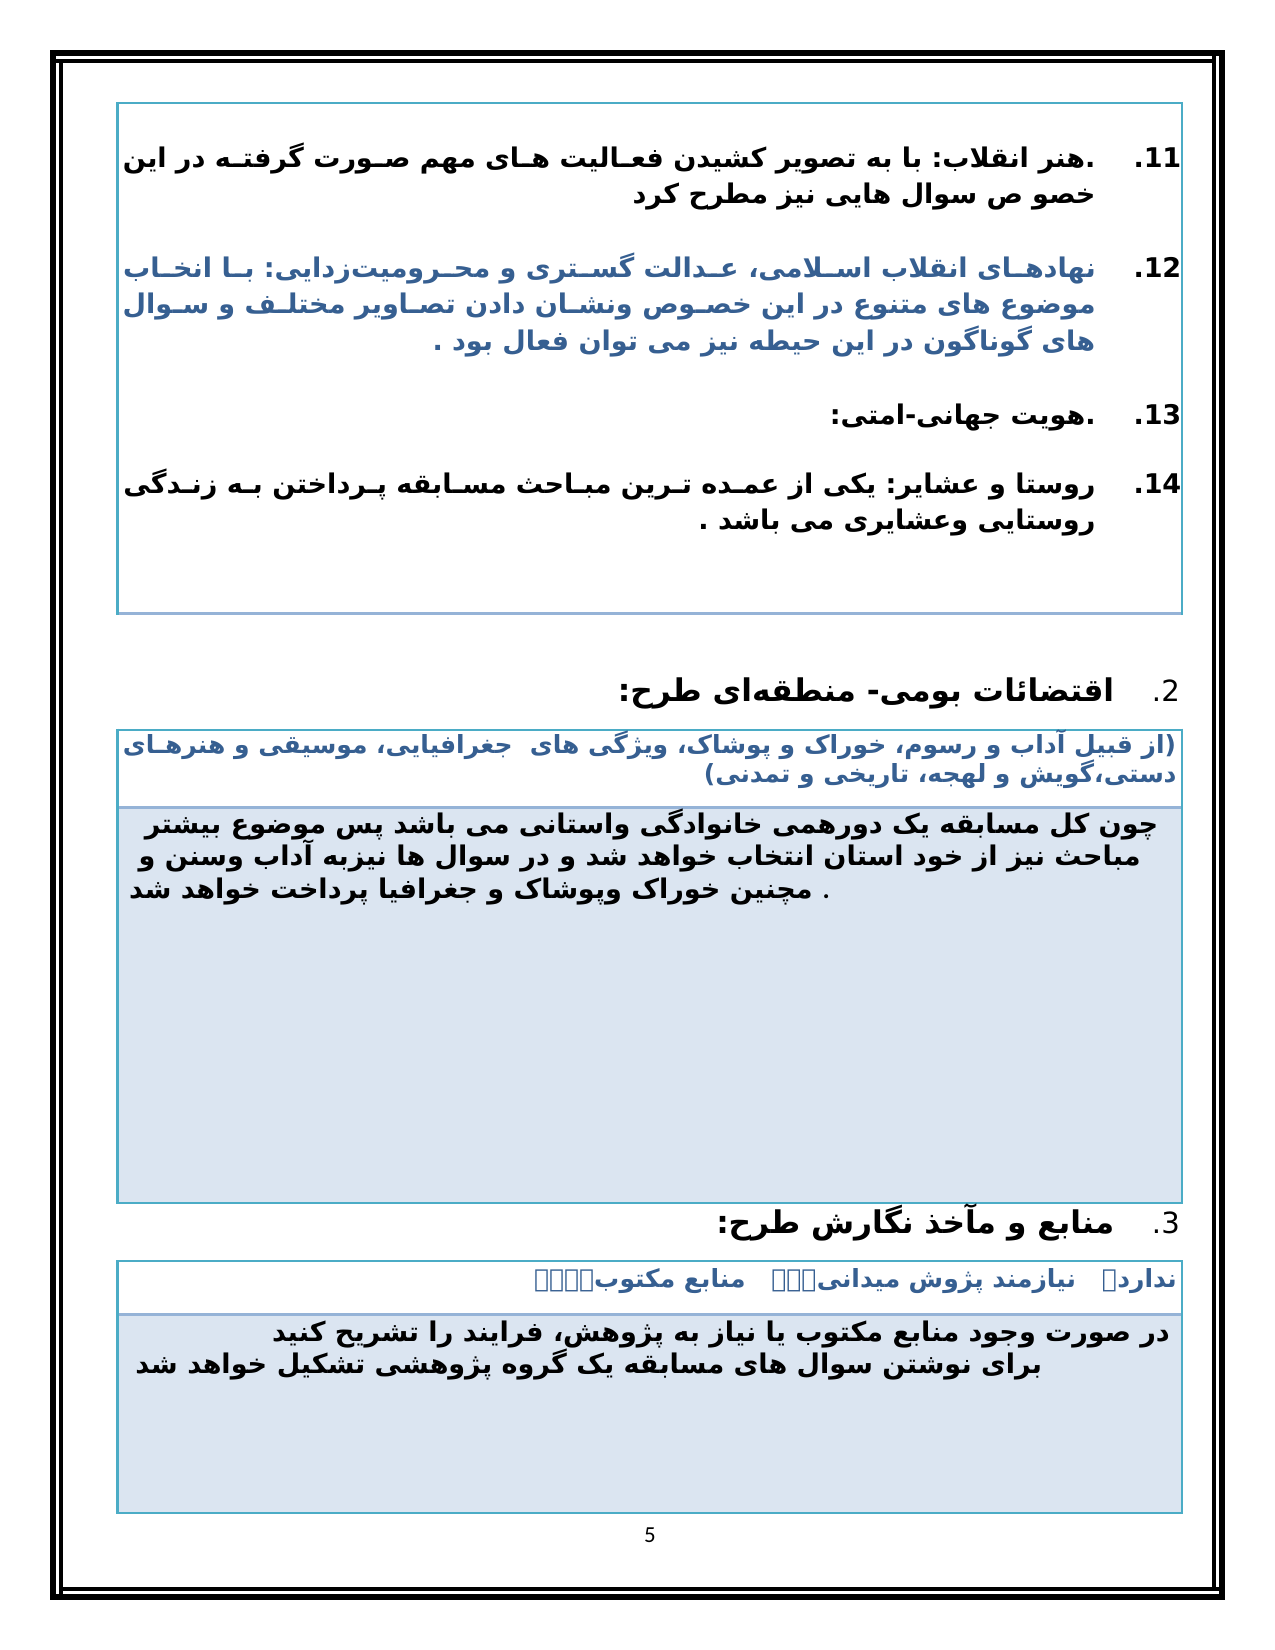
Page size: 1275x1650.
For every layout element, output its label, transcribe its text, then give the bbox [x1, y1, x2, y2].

table_header ندارد نیازمند پژوش میدانی منابع مكتوب [119, 1262, 1181, 1313]
list اقتضائات بومی- منطقه‌ای طرح: [103, 673, 1152, 709]
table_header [119, 104, 1181, 612]
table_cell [119, 1316, 1181, 1512]
list منابع و مآخذ نگارش طرح: [103, 1204, 1152, 1240]
table_header (از قبیل آداب و رسوم، خوراک و پوشاک، ویژگی های جغرافیایی، موسیقی و هنرهای دستی،گویش و لهجه، تاریخی و تمدنی) [119, 731, 1181, 806]
table_cell چون کل مسابقه یک دورهمی خانوادگی واستانی می باشد پس موضوع بیشتر مباحث نیز از خود استان انتخاب خواهد شد و در سوال ها نیزبه آداب وسنن و مچنین خوراک وپوشاک و جغرافیا پرداخت خواهد شد . [119, 809, 1181, 1202]
